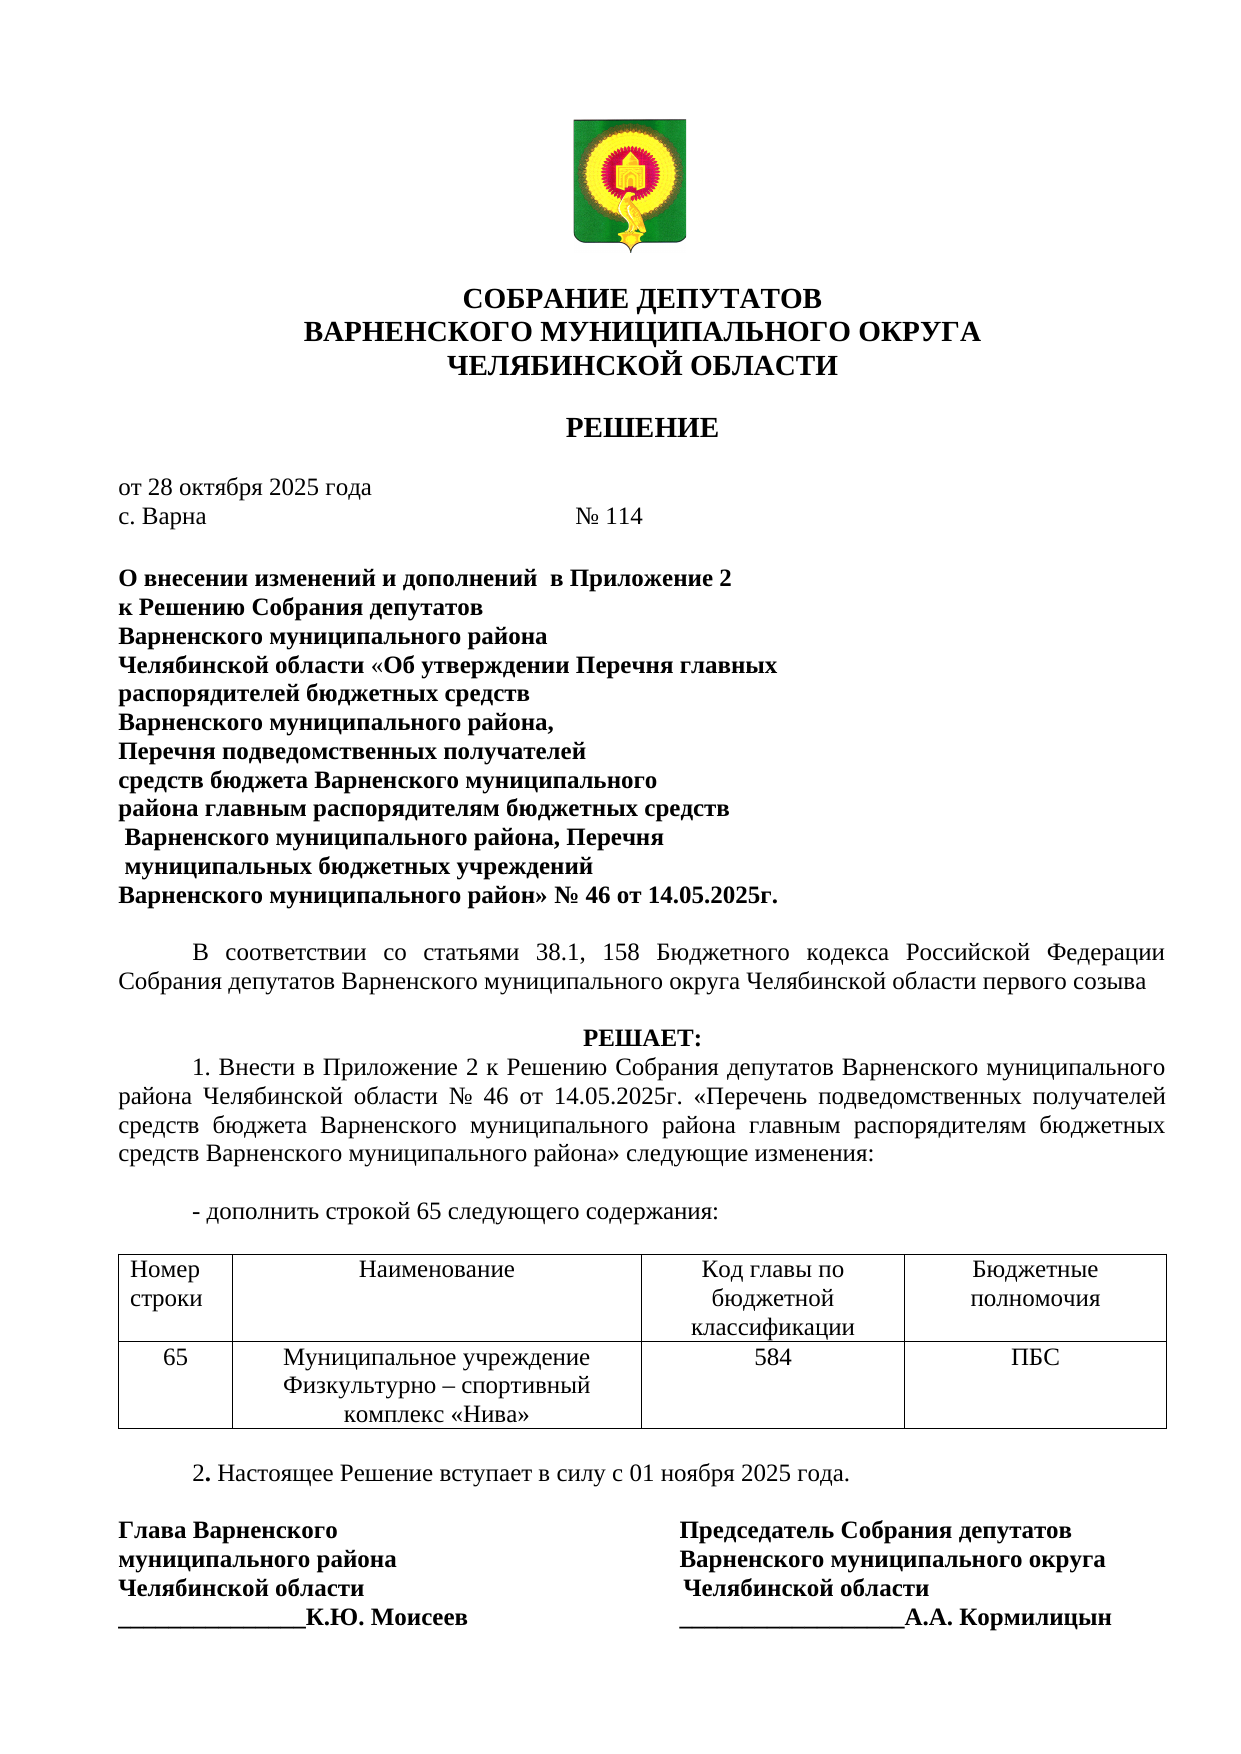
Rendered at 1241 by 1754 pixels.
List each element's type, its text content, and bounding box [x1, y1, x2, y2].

title ВАРНЕНСКОГО МУНИЦИПАЛЬНОГО ОКРУГА [118, 314, 1167, 348]
title распорядителей бюджетных средств [118, 678, 1167, 707]
table_cell ПБС [905, 1342, 1166, 1428]
title СОБРАНИЕ ДЕПУТАТОВ [118, 281, 1167, 314]
table_header Код главы по бюджетной классификации [642, 1255, 904, 1341]
title Челябинской области «Об утверждении Перечня главных [118, 650, 1167, 678]
title средств бюджета Варненского муниципального [118, 765, 1167, 793]
text В соответствии со статьями 38.1, 158 Бюджетного кодекса Российской Федерации Собрания депутатов Варненского муниципального округа Челябинской области первого созыва [118, 937, 1167, 995]
title РЕШЕНИЕ [118, 410, 1167, 444]
text 2. Настоящее Решение вступает в силу с 01 ноября 2025 года. [118, 1458, 1167, 1487]
text Глава Варненского Председатель Собрания депутатов [118, 1515, 1167, 1544]
picture [573, 118, 686, 253]
text муниципального района Варненского муниципального округа [118, 1544, 1167, 1573]
title Варненского муниципального района, [118, 707, 1167, 736]
title ЧЕЛЯБИНСКОЙ ОБЛАСТИ [118, 348, 1167, 381]
title района главным распорядителям бюджетных средств [118, 793, 1167, 822]
title муниципальных бюджетных учреждений [118, 851, 1167, 880]
text Челябинской области Челябинской области [118, 1573, 1167, 1602]
title О внесении изменений и дополнений в Приложение 2 [118, 563, 1167, 592]
title с. Варна № 114 [118, 501, 1167, 530]
text РЕШАЕТ: [118, 1023, 1167, 1052]
table_cell 584 [642, 1342, 904, 1428]
table_cell 65 [119, 1342, 232, 1428]
table_header Бюджетные полномочия [905, 1255, 1166, 1341]
title 1. Внести в Приложение 2 к Решению Собрания депутатов Варненского муниципального района Челябинской области № 46 от 14.05.2025г. «Перечень подведомственных получателей средств бюджета Варненского муниципального района главным распорядителям бюджетных средств Варненского муниципального района» следующие изменения: [118, 1052, 1167, 1167]
table_header Номер строки [119, 1255, 232, 1341]
title Перечня подведомственных получателей [118, 736, 1167, 765]
title от 28 октября 2025 года [118, 472, 1167, 501]
title к Решению Собрания депутатов [118, 592, 1167, 621]
title - дополнить строкой 65 следующего содержания: [118, 1196, 1167, 1225]
table_header Наименование [233, 1255, 641, 1341]
title Варненского муниципального района, Перечня [118, 822, 1167, 851]
title Варненского муниципального район» № 46 от 14.05.2025г. [118, 880, 1167, 908]
title Варненского муниципального района [118, 621, 1167, 650]
table_cell Муниципальное учреждение Физкультурно – спортивный комплекс «Нива» [233, 1342, 641, 1428]
text _______________К.Ю. Моисеев __________________А.А. Кормилицын [118, 1602, 1167, 1630]
